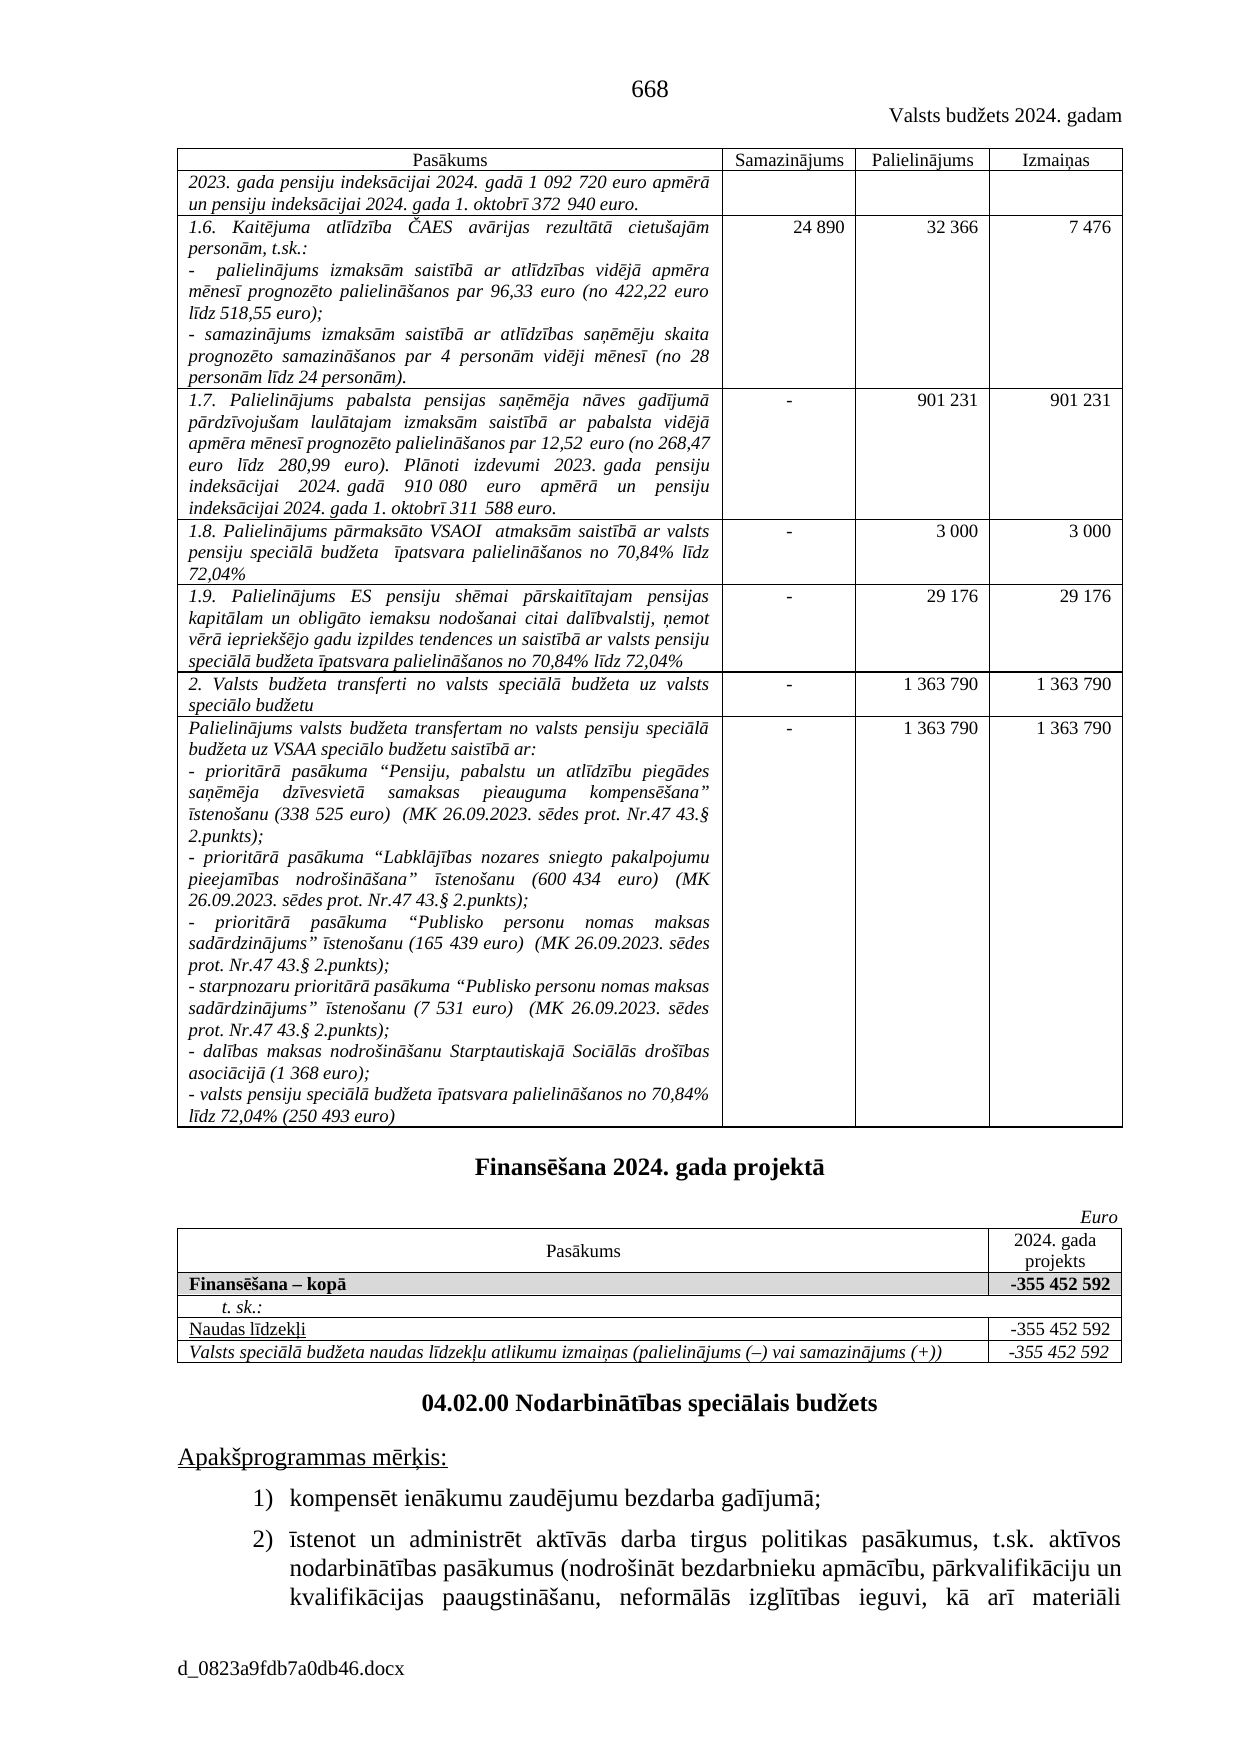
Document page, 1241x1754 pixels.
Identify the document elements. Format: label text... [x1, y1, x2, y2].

text Apakšprogrammas mērķis: [177, 1442, 1122, 1471]
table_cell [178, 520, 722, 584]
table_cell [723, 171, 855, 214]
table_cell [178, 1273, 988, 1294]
text 04.02.00 Nodarbinātības speciālais budžets [177, 1388, 1122, 1417]
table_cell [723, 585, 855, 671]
text Euro [1002, 1206, 1122, 1228]
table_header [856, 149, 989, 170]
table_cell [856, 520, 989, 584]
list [252, 1524, 1122, 1611]
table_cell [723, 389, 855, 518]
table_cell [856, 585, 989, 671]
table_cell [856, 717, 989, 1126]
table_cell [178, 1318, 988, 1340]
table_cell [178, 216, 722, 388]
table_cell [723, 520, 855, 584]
text Finansēšana 2024. gada projektā [177, 1152, 1122, 1181]
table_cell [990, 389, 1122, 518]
list kompensēt ienākumu zaudējumu bezdarba gadījumā; [252, 1483, 1122, 1512]
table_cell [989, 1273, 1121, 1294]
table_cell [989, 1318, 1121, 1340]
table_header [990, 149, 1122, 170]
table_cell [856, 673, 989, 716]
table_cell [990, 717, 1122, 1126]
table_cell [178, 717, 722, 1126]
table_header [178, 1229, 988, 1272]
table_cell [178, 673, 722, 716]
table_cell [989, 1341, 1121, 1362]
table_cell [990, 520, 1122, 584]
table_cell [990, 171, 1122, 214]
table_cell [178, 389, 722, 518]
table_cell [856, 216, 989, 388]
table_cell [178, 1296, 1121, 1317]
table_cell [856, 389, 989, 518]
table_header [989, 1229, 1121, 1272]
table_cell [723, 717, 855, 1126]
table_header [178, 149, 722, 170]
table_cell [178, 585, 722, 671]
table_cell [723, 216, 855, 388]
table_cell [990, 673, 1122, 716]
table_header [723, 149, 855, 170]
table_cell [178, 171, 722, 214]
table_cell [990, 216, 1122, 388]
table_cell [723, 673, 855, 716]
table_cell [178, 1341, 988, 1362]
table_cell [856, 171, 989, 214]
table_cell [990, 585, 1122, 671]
